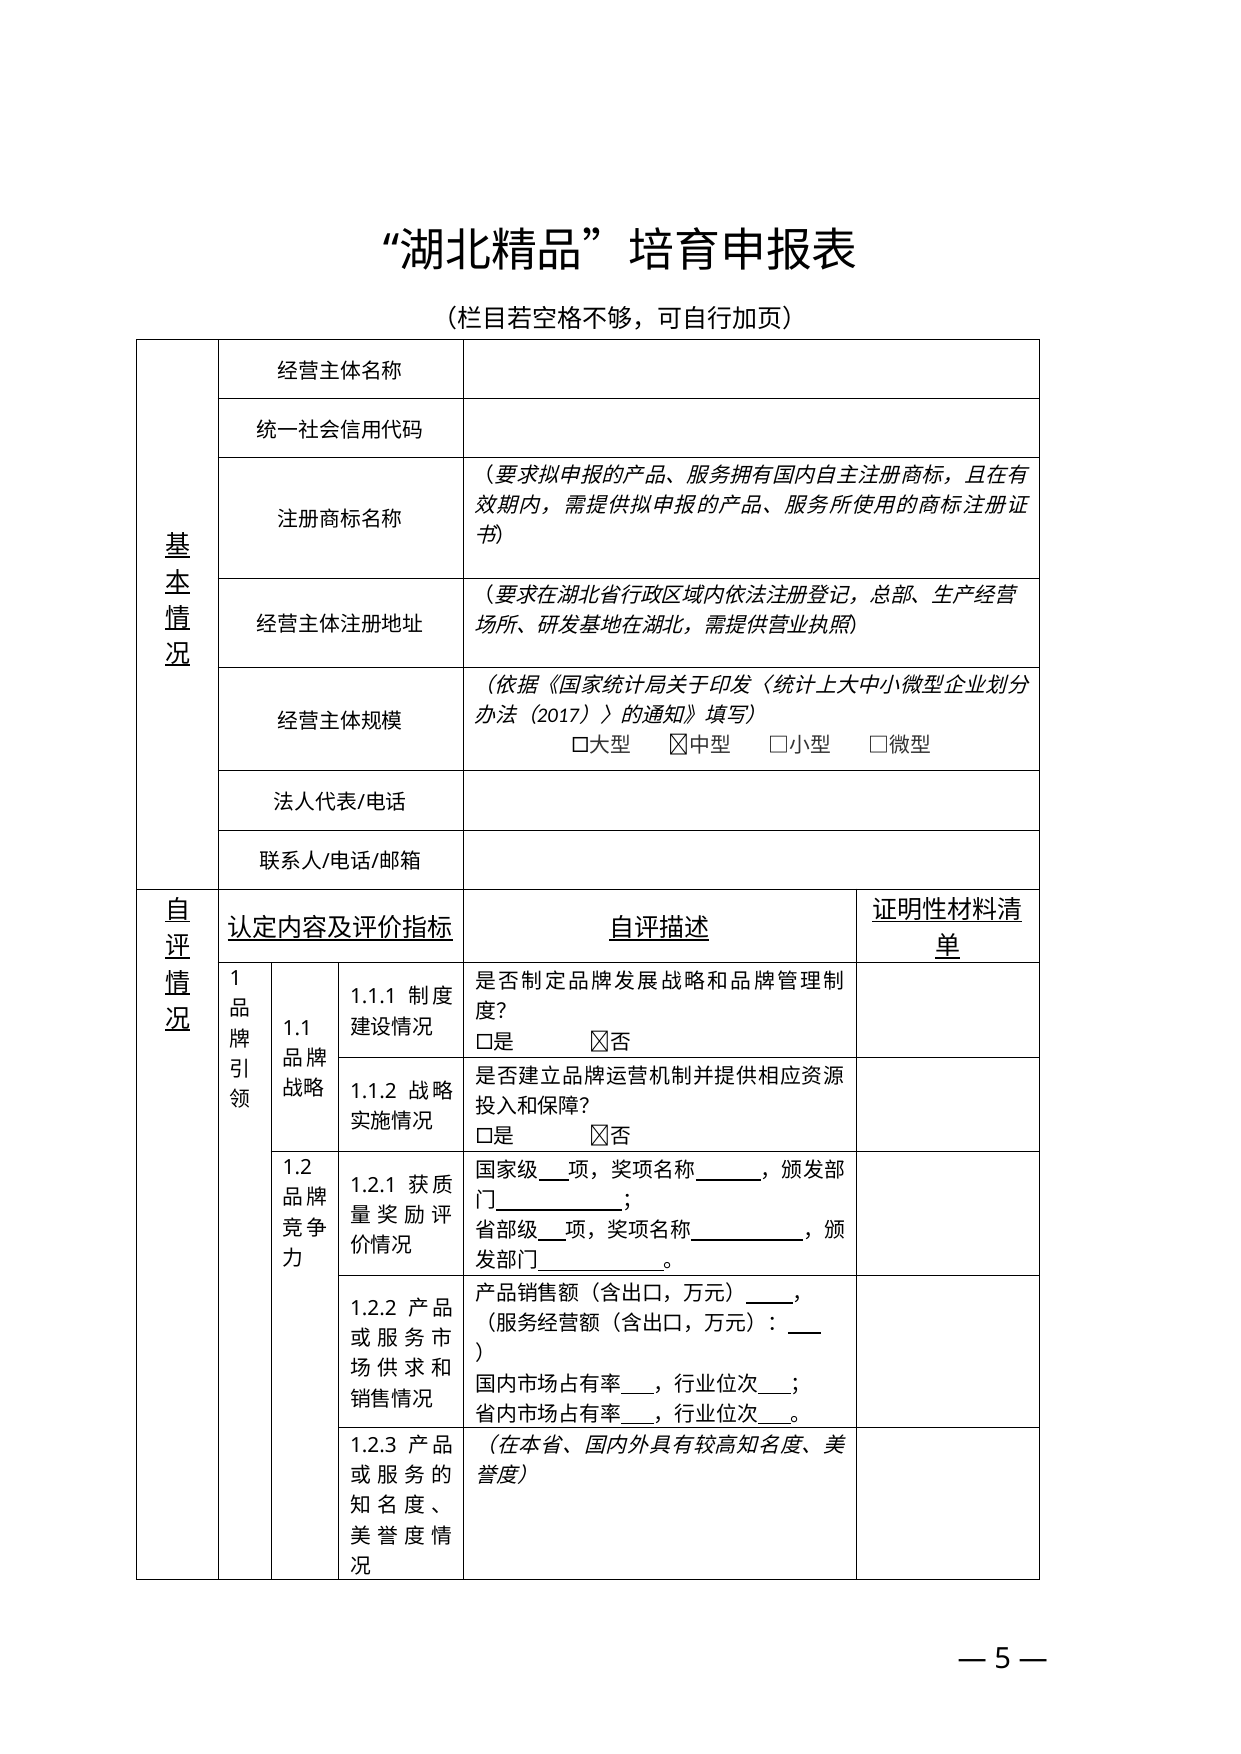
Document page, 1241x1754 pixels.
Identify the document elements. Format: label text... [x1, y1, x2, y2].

table_cell 1.2.2 产品或服务市场供求和销售情况 [339, 1276, 463, 1427]
table_cell 法人代表/电话 [219, 771, 463, 829]
table_cell 经营主体注册地址 [219, 579, 463, 667]
text “湖北精品”培育申报表 [159, 218, 1081, 279]
table_cell （要求在湖北省行政区域内依法注册登记，总部、生产经营场所、研发基地在湖北，需提供营业执照） [464, 579, 1039, 667]
table_cell （在本省、国内外具有较高知名度、美誉度） [464, 1428, 856, 1579]
table_cell 经营主体规模 [219, 668, 463, 770]
table_cell [464, 399, 1039, 457]
table_header 经营主体名称 [219, 340, 463, 398]
table_cell 自 评 情 况 [137, 890, 218, 1579]
table_cell 自评描述 [464, 890, 856, 962]
table_cell 1.2.3 产品或服务的知名度、美誉度情况 [339, 1428, 463, 1579]
table_cell 1.2.1 获质量奖励评价情况 [339, 1152, 463, 1275]
table_cell 1.1.1 制度建设情况 [339, 963, 463, 1057]
table_cell 产品销售额（含出口，万元） ， （服务经营额（含出口，万元）： ） 国内市场占有率 ，行业位次 ； 省内市场占有率 ，行业位次 。 [464, 1276, 856, 1427]
table_cell 1.1品牌战略 [272, 963, 338, 1151]
table_cell 1 品牌引领 [219, 963, 271, 1579]
table_header 基 本 情 况 [137, 340, 218, 888]
table_cell 是否制定品牌发展战略和品牌管理制度？ 是 否 [464, 963, 856, 1057]
table_cell （要求拟申报的产品、服务拥有国内自主注册商标，且在有效期内，需提供拟申报的产品、服务所使用的商标注册证书） [464, 458, 1039, 577]
table_cell 认定内容及评价指标 [219, 890, 463, 962]
table_cell 是否建立品牌运营机制并提供相应资源投入和保障？ 是 否 [464, 1058, 856, 1151]
table_cell [857, 963, 1039, 1057]
table_cell 证明性材料清单 [857, 890, 1039, 962]
table_cell 统一社会信用代码 [219, 399, 463, 457]
table_header [464, 340, 1039, 398]
table_cell 1.1.2 战略实施情况 [339, 1058, 463, 1151]
table_cell 国家级 项，奖项名称 ，颁发部门 ； 省部级 项，奖项名称 ，颁发部门 。 [464, 1152, 856, 1275]
table_cell [857, 1428, 1039, 1579]
table_cell [857, 1152, 1039, 1275]
table_cell 注册商标名称 [219, 458, 463, 577]
table_cell [464, 831, 1039, 888]
table_cell 1.2品牌竞争力 [272, 1152, 338, 1579]
table_cell [464, 771, 1039, 829]
text （栏目若空格不够，可自行加页） [159, 279, 1081, 339]
table_cell [857, 1058, 1039, 1151]
table_cell （依据《国家统计局关于印发〈统计上大中小微型企业划分办法（2017）〉的通知》填写） 大型 中型 □小型 □微型 [464, 668, 1039, 770]
table_cell 联系人/电话/邮箱 [219, 831, 463, 888]
table_cell [857, 1276, 1039, 1427]
